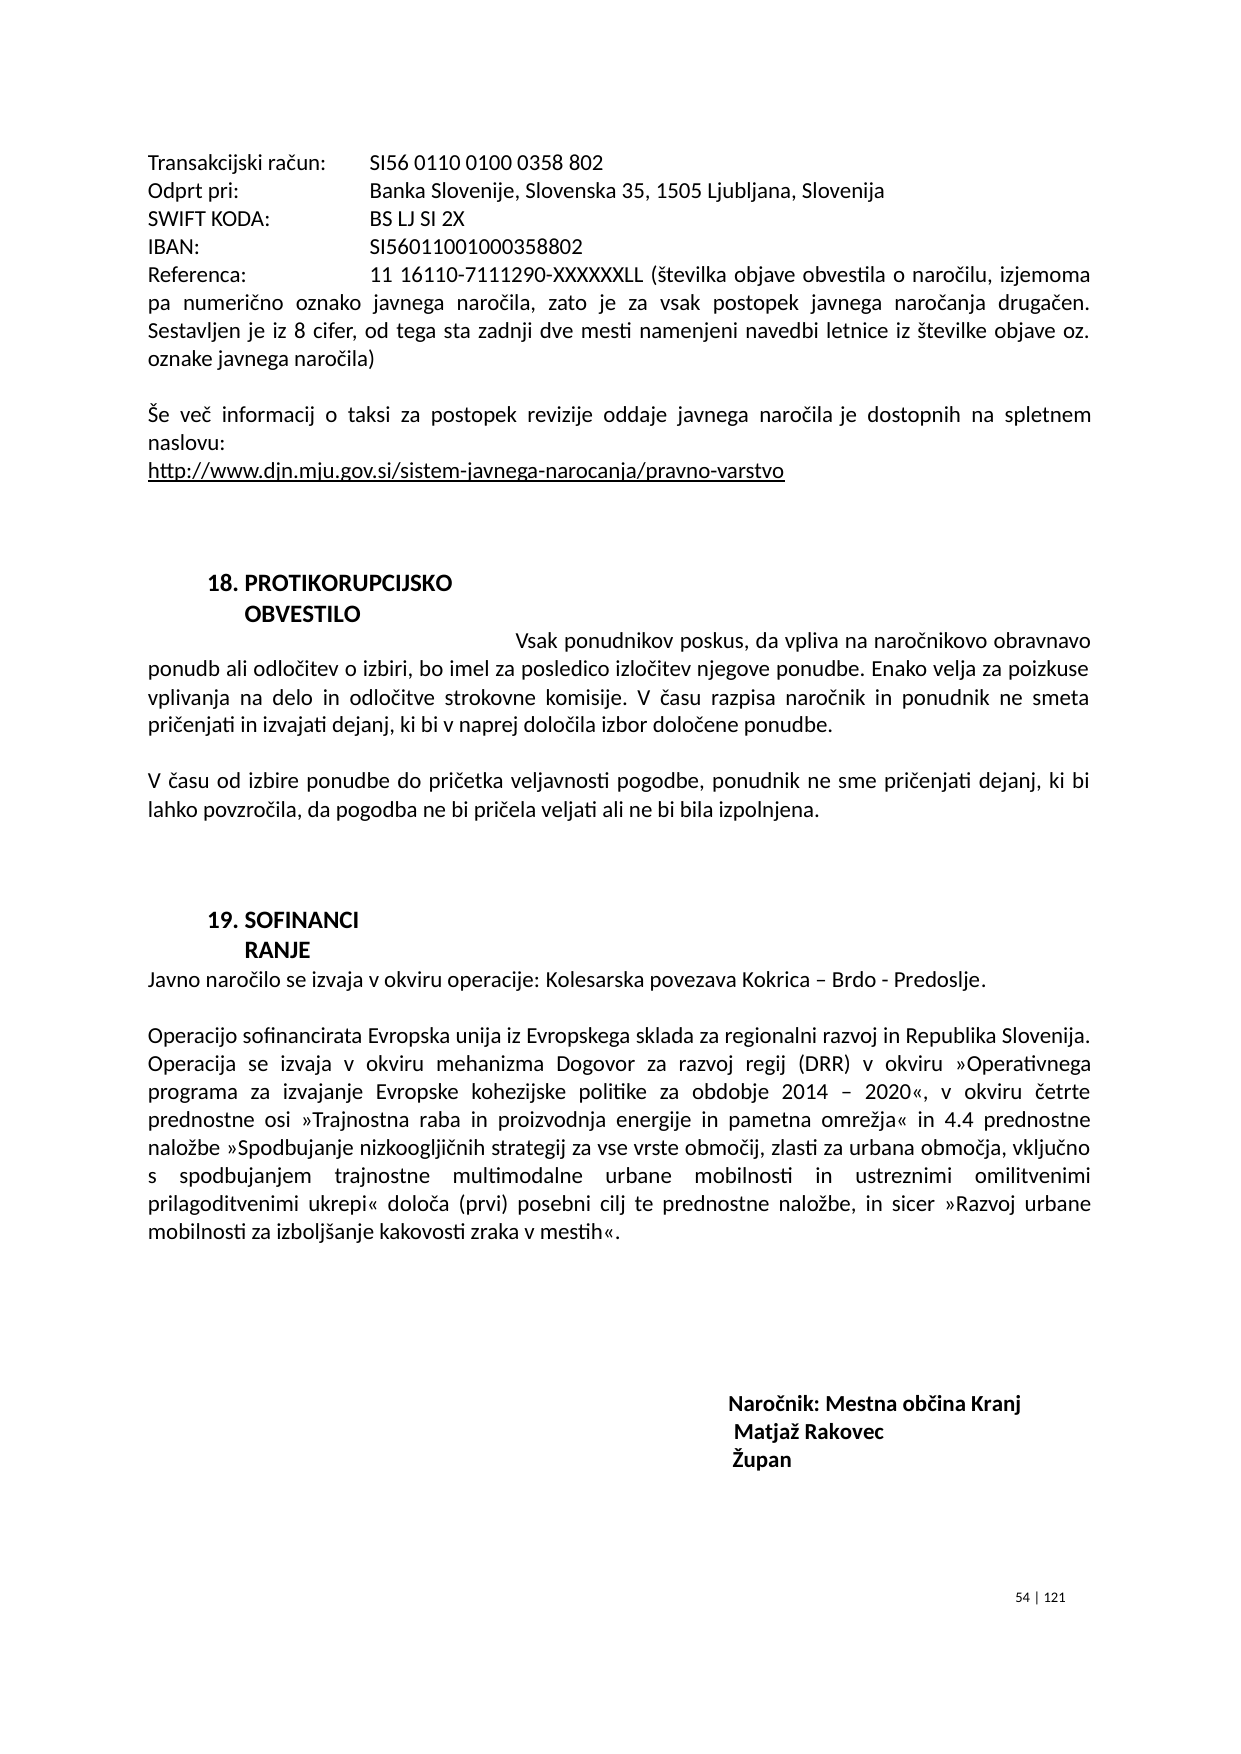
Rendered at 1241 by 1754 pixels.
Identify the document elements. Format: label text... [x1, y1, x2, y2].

subtitle PROTIKORUPCIJSKO OBVESTILO [207, 568, 515, 629]
text IBAN: SI56011001000358802 [148, 232, 1092, 260]
text SWIFT KODA: BS LJ SI 2X [148, 204, 1092, 232]
text Vsak ponudnikov poskus, da vpliva na naročnikovo obravnavo ponudb ali odločitev o izbiri, bo imel za posledico izločitev njegove ponudbe. Enako velja za poizkuse vplivanja na delo in odločitve strokovne komisije. V času razpisa naročnik in ponudnik ne smeta pričenjati in izvajati dejanj, ki bi v naprej določila izbor določene ponudbe. [148, 627, 1092, 739]
text Še več informacij o taksi za postopek revizije oddaje javnega naročila je dostopnih na spletnem naslovu: [148, 400, 1092, 456]
text Transakcijski račun: SI56 0110 0100 0358 802 [148, 148, 1092, 176]
text Odprt pri: Banka Slovenije, Slovenska 35, 1505 Ljubljana, Slovenija [148, 176, 1092, 204]
text Župan [148, 1445, 1092, 1473]
text Matjaž Rakovec [148, 1417, 1092, 1445]
text Naročnik: Mestna občina Kranj [148, 1389, 1092, 1417]
text Referenca: 11 16110-7111290-XXXXXXLL (številka objave obvestila o naročilu, izjemoma pa numerično oznako javnega naročila, zato je za vsak postopek javnega naročanja drugačen. Sestavljen je iz 8 cifer, od tega sta zadnji dve mesti namenjeni navedbi letnice iz številke objave oz. oznake javnega naročila) [148, 260, 1092, 372]
text http://www.djn.mju.gov.si/sistem-javnega-narocanja/pravno-varstvo [148, 456, 1092, 484]
text Javno naročilo se izvaja v okviru operacije: Kolesarska povezava Kokrica – Brdo - Predoslje. [148, 965, 1092, 993]
text Operacijo sofinancirata Evropska unija iz Evropskega sklada za regionalni razvoj in Republika Slovenija. Operacija se izvaja v okviru mehanizma Dogovor za razvoj regij (DRR) v okviru »Operativnega programa za izvajanje Evropske kohezijske politike za obdobje 2014 – 2020«, v okviru četrte prednostne osi »Trajnostna raba in proizvodnja energije in pametna omrežja« in 4.4 prednostne naložbe »Spodbujanje nizkoogljičnih strategij za vse vrste območij, zlasti za urbana območja, vključno s spodbujanjem trajnostne multimodalne urbane mobilnosti in ustreznimi omilitvenimi prilagoditvenimi ukrepi« določa (prvi) posebni cilj te prednostne naložbe, in sicer »Razvoj urbane mobilnosti za izboljšanje kakovosti zraka v mestih«. [148, 1021, 1092, 1246]
subtitle SOFINANCIRANJE [207, 904, 366, 965]
text V času od izbire ponudbe do pričetka veljavnosti pogodbe, ponudnik ne sme pričenjati dejanj, ki bi lahko povzročila, da pogodba ne bi pričela veljati ali ne bi bila izpolnjena. [148, 767, 1092, 823]
